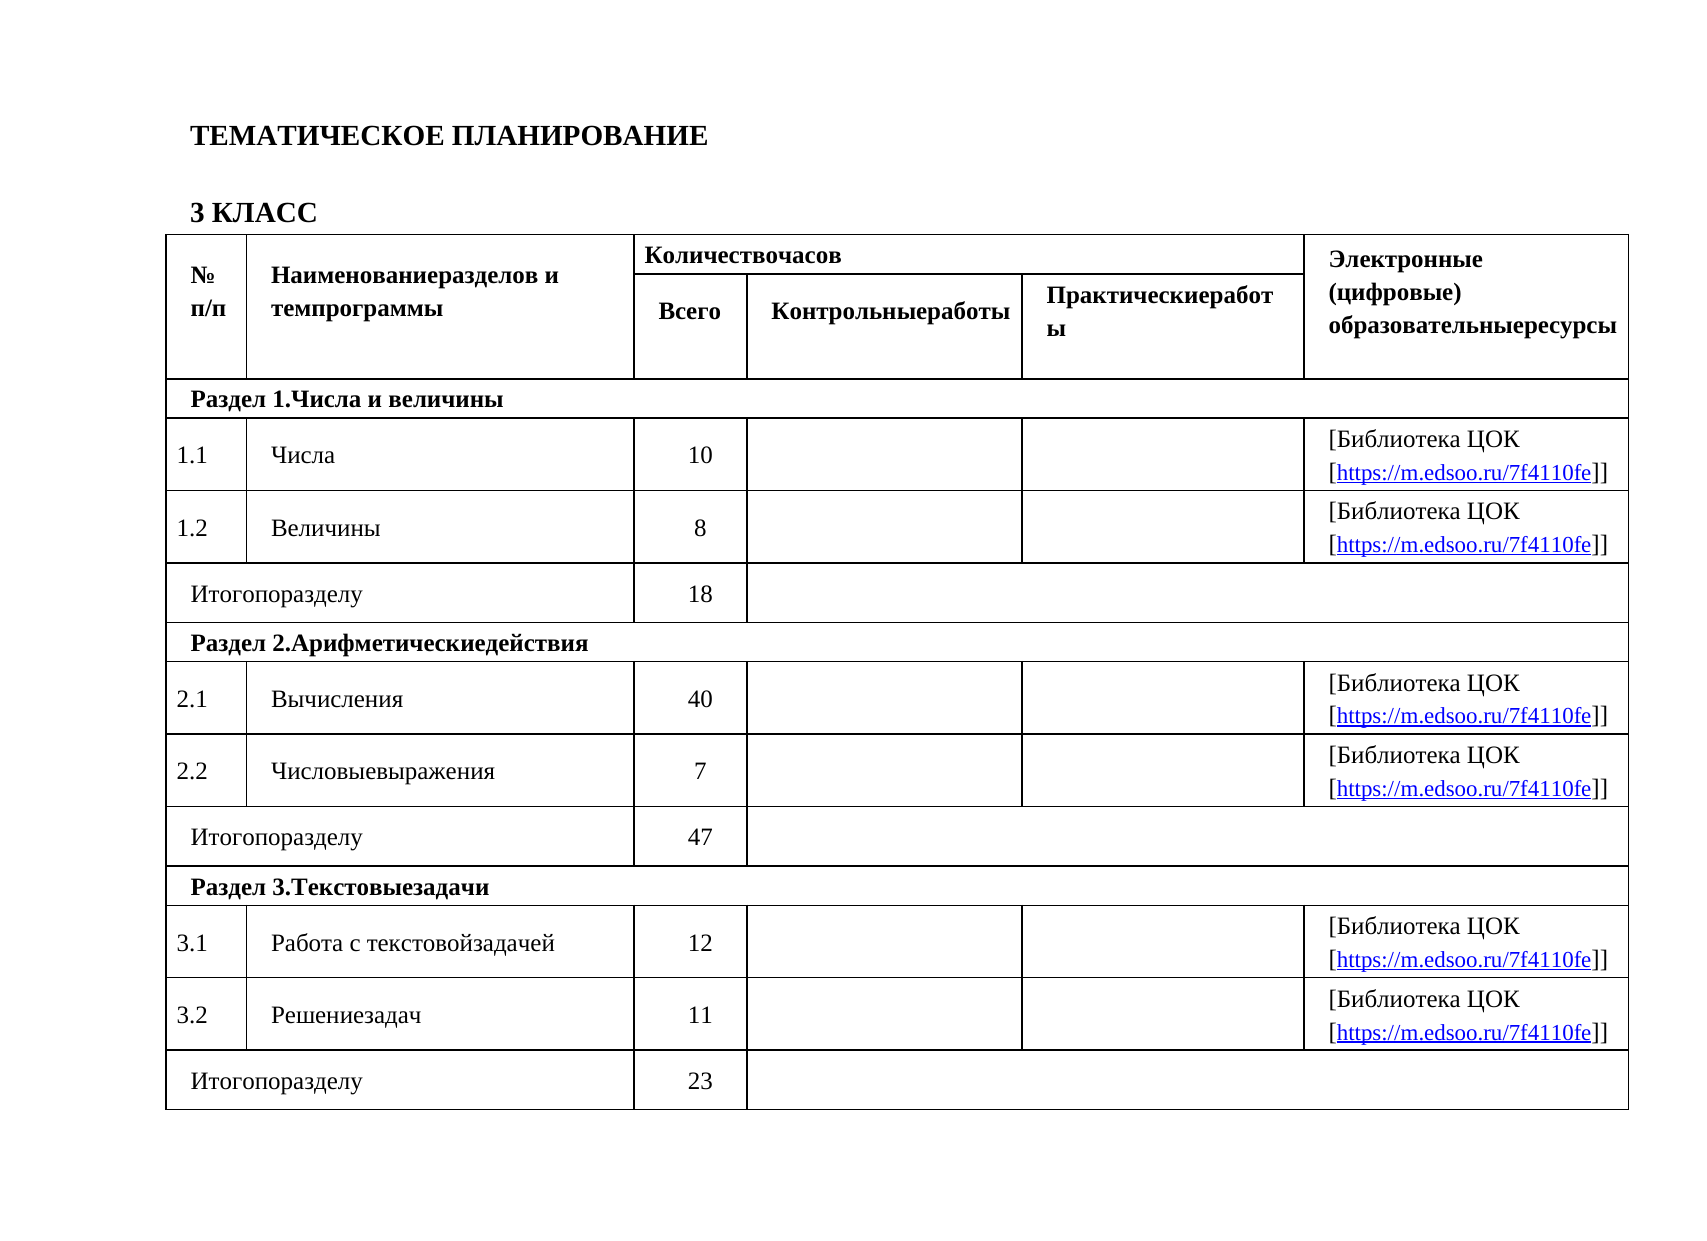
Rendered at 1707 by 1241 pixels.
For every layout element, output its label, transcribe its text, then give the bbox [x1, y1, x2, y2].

table_cell Раздел 3.Текстовыезадачи [167, 867, 1628, 904]
table_cell [Библиотека ЦОК [https://m.edsoo.ru/7f4110fe]] [1305, 419, 1628, 489]
table_cell 10 [635, 419, 746, 489]
table_cell [748, 419, 1021, 489]
table_cell 11 [635, 978, 746, 1049]
table_header № п/п [167, 235, 246, 378]
table_cell Раздел 2.Арифметическиедействия [167, 623, 1628, 661]
table_cell [1023, 662, 1303, 733]
table_cell 40 [635, 662, 746, 733]
table_cell 18 [635, 564, 746, 621]
table_cell 1.1 [167, 419, 246, 489]
table_cell [748, 735, 1021, 806]
table_cell Числовыевыражения [247, 735, 633, 806]
text 3 КЛАСС [190, 195, 1618, 229]
table_cell [748, 978, 1021, 1049]
table_cell Решениезадач [247, 978, 633, 1049]
table_cell [748, 564, 1628, 621]
table_cell [748, 906, 1021, 977]
table_cell 3.1 [167, 906, 246, 977]
table_cell 1.2 [167, 491, 246, 562]
table_cell [748, 807, 1628, 865]
table_cell [1023, 735, 1303, 806]
table_header Электронные (цифровые) образовательныересурсы [1305, 235, 1628, 378]
table_cell Контрольныеработы [748, 275, 1021, 378]
table_cell Итогопоразделу [167, 1051, 633, 1109]
table_cell 47 [635, 807, 746, 865]
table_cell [1305, 906, 1628, 977]
table_cell [Библиотека ЦОК [https://m.edsoo.ru/7f4110fe]] [1305, 491, 1628, 562]
table_cell 3.2 [167, 978, 246, 1049]
table_cell [1023, 906, 1303, 977]
text ТЕМАТИЧЕСКОЕ ПЛАНИРОВАНИЕ [190, 118, 1618, 152]
table_cell Вычисления [247, 662, 633, 733]
table_cell [1023, 419, 1303, 489]
table_cell [Библиотека ЦОК [https://m.edsoo.ru/7f4110fe]] [1305, 735, 1628, 806]
table_cell 12 [635, 906, 746, 977]
table_cell Итогопоразделу [167, 564, 633, 621]
table_cell 8 [635, 491, 746, 562]
table_cell Практическиеработы [1023, 275, 1303, 378]
table_cell Всего [635, 275, 746, 378]
table_cell 23 [635, 1051, 746, 1109]
table_cell 2.1 [167, 662, 246, 733]
table_cell [1023, 491, 1303, 562]
table_header Наименованиеразделов и темпрограммы [247, 235, 633, 378]
table_cell [1023, 978, 1303, 1049]
table_cell Итогопоразделу [167, 807, 633, 865]
table_cell [748, 1051, 1628, 1109]
table_cell 7 [635, 735, 746, 806]
table_cell Величины [247, 491, 633, 562]
table_cell [748, 662, 1021, 733]
table_cell Раздел 1.Числа и величины [167, 380, 1628, 417]
table_cell 2.2 [167, 735, 246, 806]
table_header Количествочасов [635, 235, 1303, 273]
table_cell [748, 491, 1021, 562]
table_cell Числа [247, 419, 633, 489]
table_cell [Библиотека ЦОК [https://m.edsoo.ru/7f4110fe]] [1305, 662, 1628, 733]
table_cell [1305, 978, 1628, 1049]
table_cell Работа с текстовойзадачей [247, 906, 633, 977]
